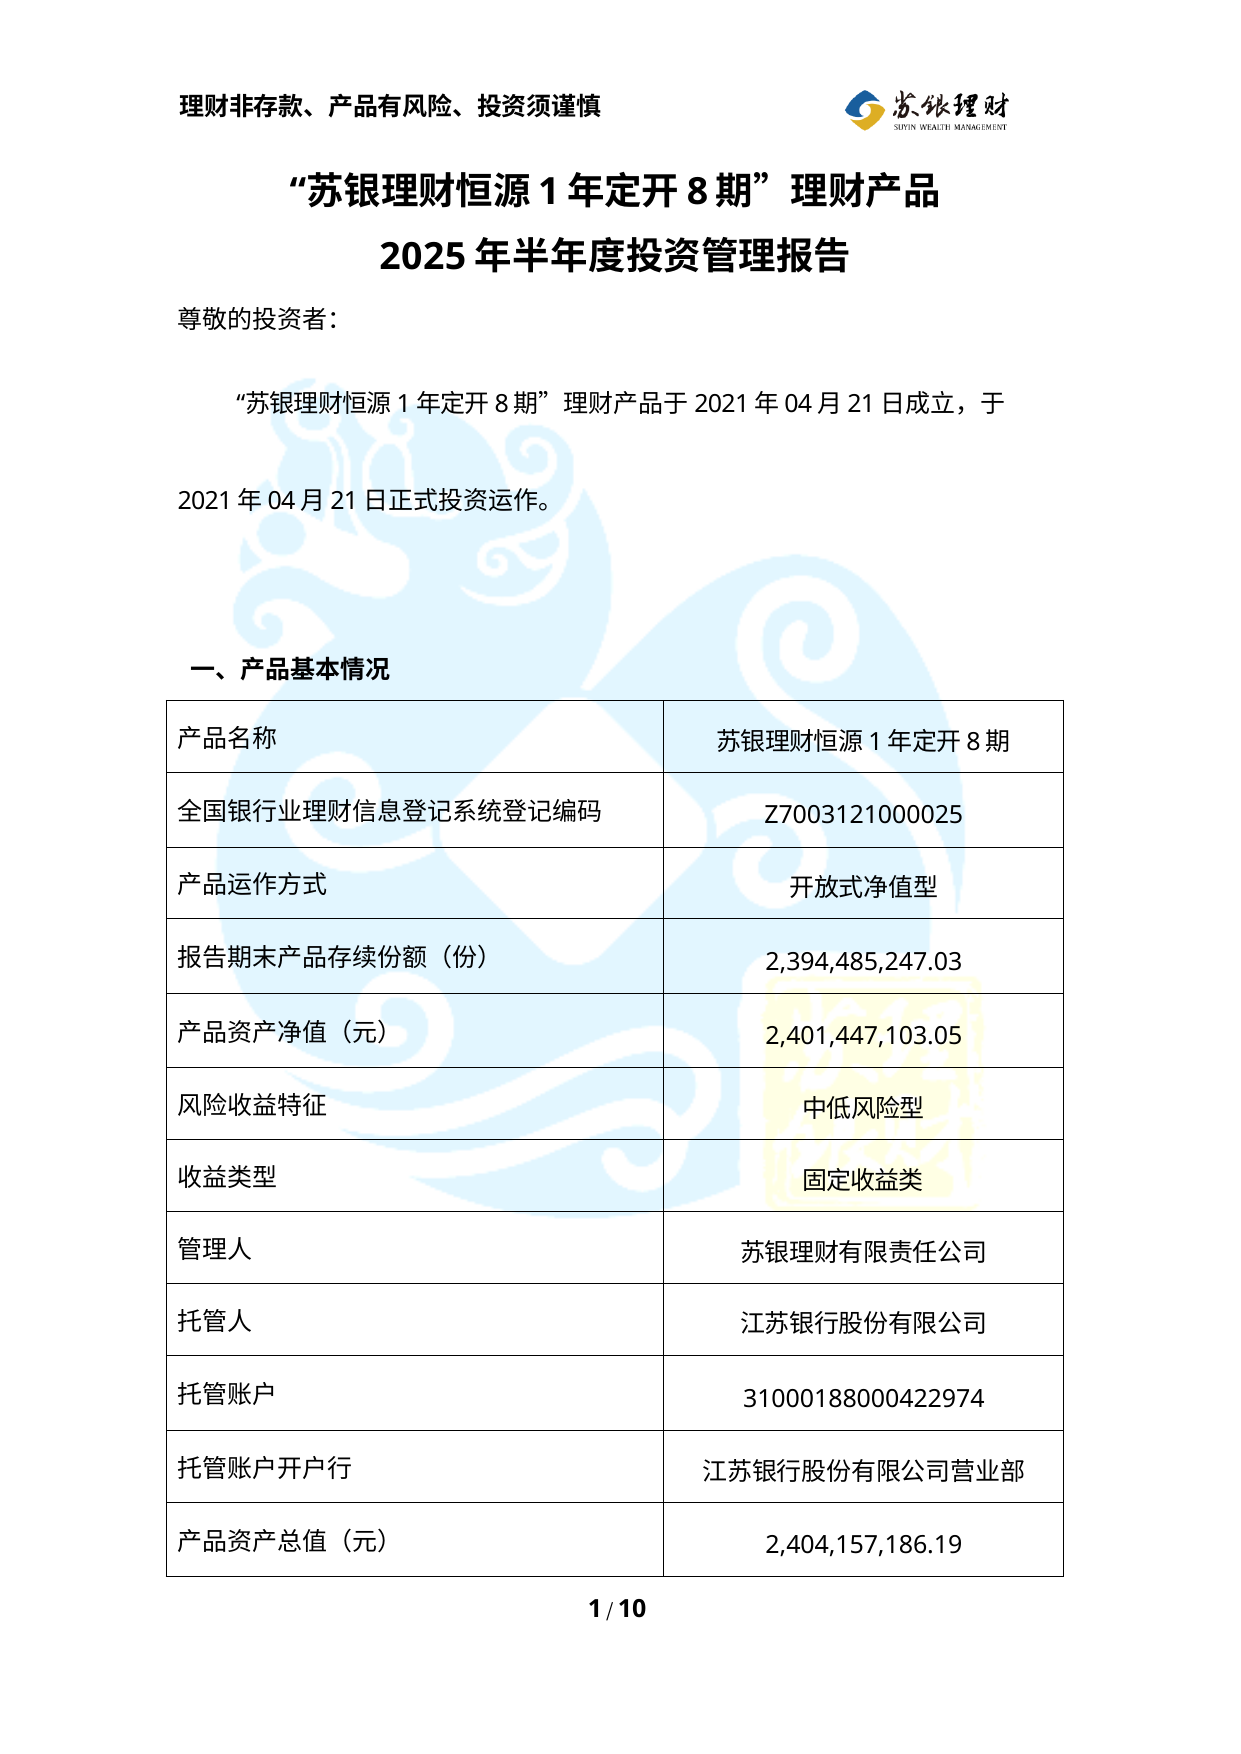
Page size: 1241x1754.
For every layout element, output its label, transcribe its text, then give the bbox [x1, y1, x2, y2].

table_cell 2,404,157,186.19 [664, 1503, 1063, 1576]
table_cell 产品资产净值（元） [167, 994, 663, 1067]
text 2025年半年度投资管理报告 [177, 221, 1053, 286]
table_cell 开放式净值型 [664, 848, 1063, 918]
table_cell 2,401,447,103.05 [664, 994, 1063, 1067]
picture [820, 72, 1039, 143]
table_cell 固定收益类 [664, 1140, 1063, 1211]
table_cell 风险收益特征 [167, 1068, 663, 1139]
subtitle 一、产品基本情况 [190, 635, 1053, 700]
table_cell 托管人 [167, 1284, 663, 1354]
table_cell 2,394,485,247.03 [664, 919, 1063, 993]
table_cell Z7003121000025 [664, 773, 1063, 847]
table_cell 产品运作方式 [167, 848, 663, 918]
text “苏银理财恒源1年定开8期”理财产品于 2021年04月21日成立，于2021年04月21日正式投资运作。 [177, 369, 1053, 531]
table_cell 管理人 [167, 1212, 663, 1283]
table_header 产品名称 [167, 701, 663, 772]
text “苏银理财恒源1年定开8期”理财产品 [177, 156, 1053, 221]
table_cell 31000188000422974 [664, 1356, 1063, 1430]
table_cell 江苏银行股份有限公司营业部 [664, 1431, 1063, 1502]
table_cell 托管账户 [167, 1356, 663, 1430]
table_cell 江苏银行股份有限公司 [664, 1284, 1063, 1354]
table_cell 托管账户开户行 [167, 1431, 663, 1502]
table_cell 产品资产总值（元） [167, 1503, 663, 1576]
table_cell 全国银行业理财信息登记系统登记编码 [167, 773, 663, 847]
table_header 苏银理财恒源1年定开8期 [664, 701, 1063, 772]
table_cell 苏银理财有限责任公司 [664, 1212, 1063, 1283]
table_cell 中低风险型 [664, 1068, 1063, 1139]
table_cell 报告期末产品存续份额（份） [167, 919, 663, 993]
table_cell 收益类型 [167, 1140, 663, 1211]
text 尊敬的投资者： [177, 286, 1053, 351]
